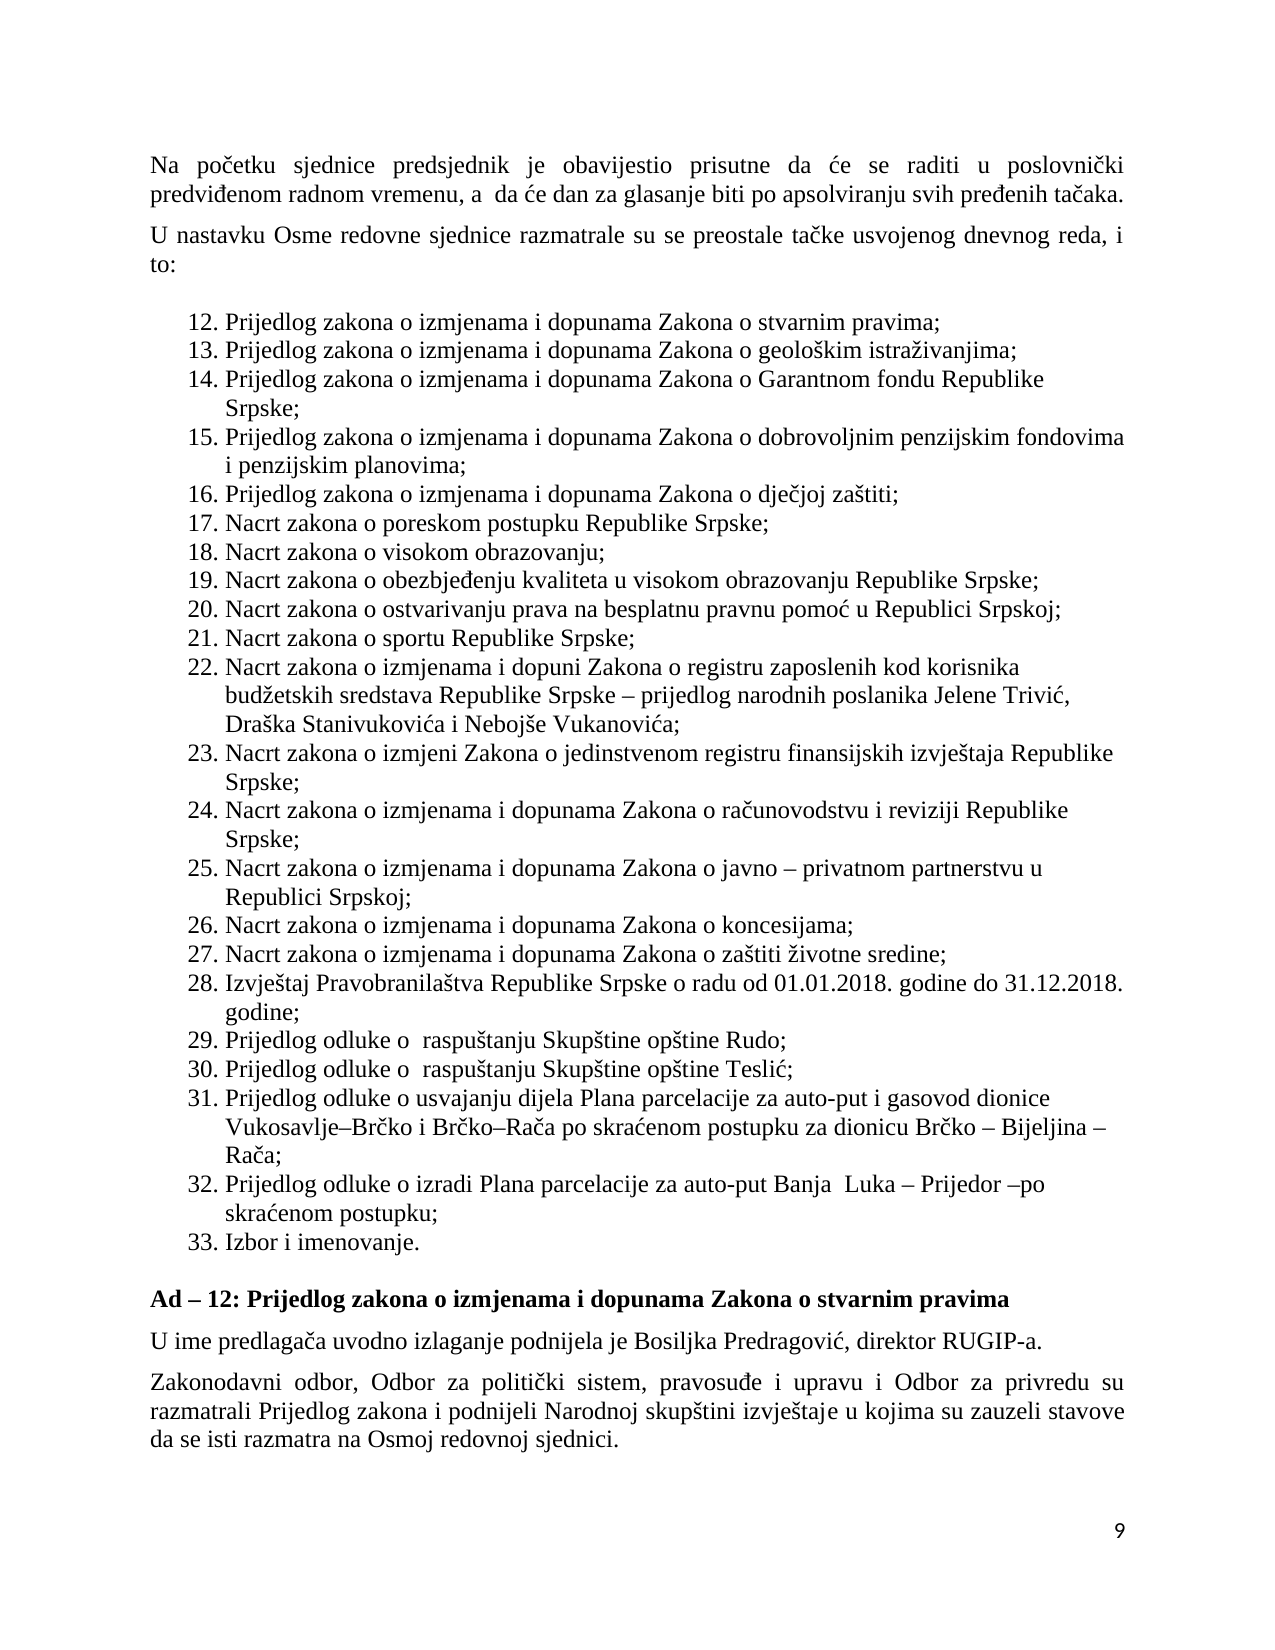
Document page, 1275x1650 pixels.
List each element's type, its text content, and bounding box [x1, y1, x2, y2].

text Zakonodavni odbor, Odbor za politički sistem, pravosuđe i upravu i Odbor za privredu su razmatrali Prijedlog zakona i podnijeli Narodnoj skupštini izvještaje u kojima su zauzeli stavove da se isti razmatra na Osmoj redovnoj sjednici. [150, 1367, 1125, 1453]
list Nacrt zakona o ostvarivanju prava na besplatnu pravnu pomoć u Republici Srpskoj; [187, 594, 1125, 623]
list Nacrt zakona o visokom obrazovanju; [187, 537, 1125, 565]
list Prijedlog zakona o izmjenama i dopunama Zakona o dječjoj zaštiti; [187, 479, 1125, 508]
list Nacrt zakona o sportu Republike Srpske; [187, 623, 1125, 652]
text Na početku sjednice predsjednik je obavijestio prisutne da će se raditi u poslovnički predviđenom radnom vremenu, a da će dan za glasanje biti po apsolviranju svih pređenih tačaka. [150, 150, 1125, 207]
list Nacrt zakona o izmjenama i dopunama Zakona o računovodstvu i reviziji Republike Srpske; [187, 795, 1125, 853]
text Ad – 12: Prijedlog zakona o izmjenama i dopunama Zakona o stvarnim pravima [150, 1284, 1125, 1313]
list Nacrt zakona o izmjenama i dopunama Zakona o javno – privatnom partnerstvu u Republici Srpskoj; [187, 853, 1125, 910]
list Nacrt zakona o obezbjeđenju kvaliteta u visokom obrazovanju Republike Srpske; [187, 565, 1125, 594]
list Prijedlog odluke o izradi Plana parcelacije za auto-put Banja Luka – Prijedor –po skraćenom postupku; [187, 1169, 1125, 1227]
list Prijedlog zakona o izmjenama i dopunama Zakona o Garantnom fondu Republike Srpske; [187, 364, 1125, 422]
list Prijedlog odluke o raspuštanju Skupštine opštine Teslić; [187, 1054, 1125, 1083]
list Nacrt zakona o izmjenama i dopunama Zakona o zaštiti životne sredine; [187, 939, 1125, 968]
list Prijedlog odluke o raspuštanju Skupštine opštine Rudo; [187, 1025, 1125, 1054]
list Prijedlog zakona o izmjenama i dopunama Zakona o dobrovoljnim penzijskim fondovima i penzijskim planovima; [187, 422, 1125, 479]
list Nacrt zakona o izmjenama i dopuni Zakona o registru zaposlenih kod korisnika budžetskih sredstava Republike Srpske – prijedlog narodnih poslanika Jelene Trivić, Draška Stanivukovića i Nebojše Vukanovića; [187, 652, 1125, 738]
list Nacrt zakona o poreskom postupku Republike Srpske; [187, 508, 1125, 537]
text U nastavku Osme redovne sjednice razmatrale su se preostale tačke usvojenog dnevnog reda, i to: [150, 220, 1125, 277]
list Izvještaj Pravobranilaštva Republike Srpske o radu od 01.01.2018. godine do 31.12.2018. godine; [187, 968, 1125, 1025]
text U ime predlagača uvodno izlaganje podnijela je Bosiljka Predragović, direktor RUGIP-a. [150, 1326, 1125, 1354]
list Prijedlog zakona o izmjenama i dopunama Zakona o geološkim istraživanjima; [187, 335, 1125, 364]
list Nacrt zakona o izmjeni Zakona o jedinstvenom registru finansijskih izvještaja Republike Srpske; [187, 738, 1125, 795]
list Nacrt zakona o izmjenama i dopunama Zakona o koncesijama; [187, 910, 1125, 939]
list Prijedlog zakona o izmjenama i dopunama Zakona o stvarnim pravima; [187, 307, 1125, 335]
list Prijedlog odluke o usvajanju dijela Plana parcelacije za auto-put i gasovod dionice Vukosavlje–Brčko i Brčko–Rača po skraćenom postupku za dionicu Brčko – Bijeljina – Rača; [187, 1083, 1125, 1169]
list Izbor i imenovanje. [187, 1227, 1125, 1255]
